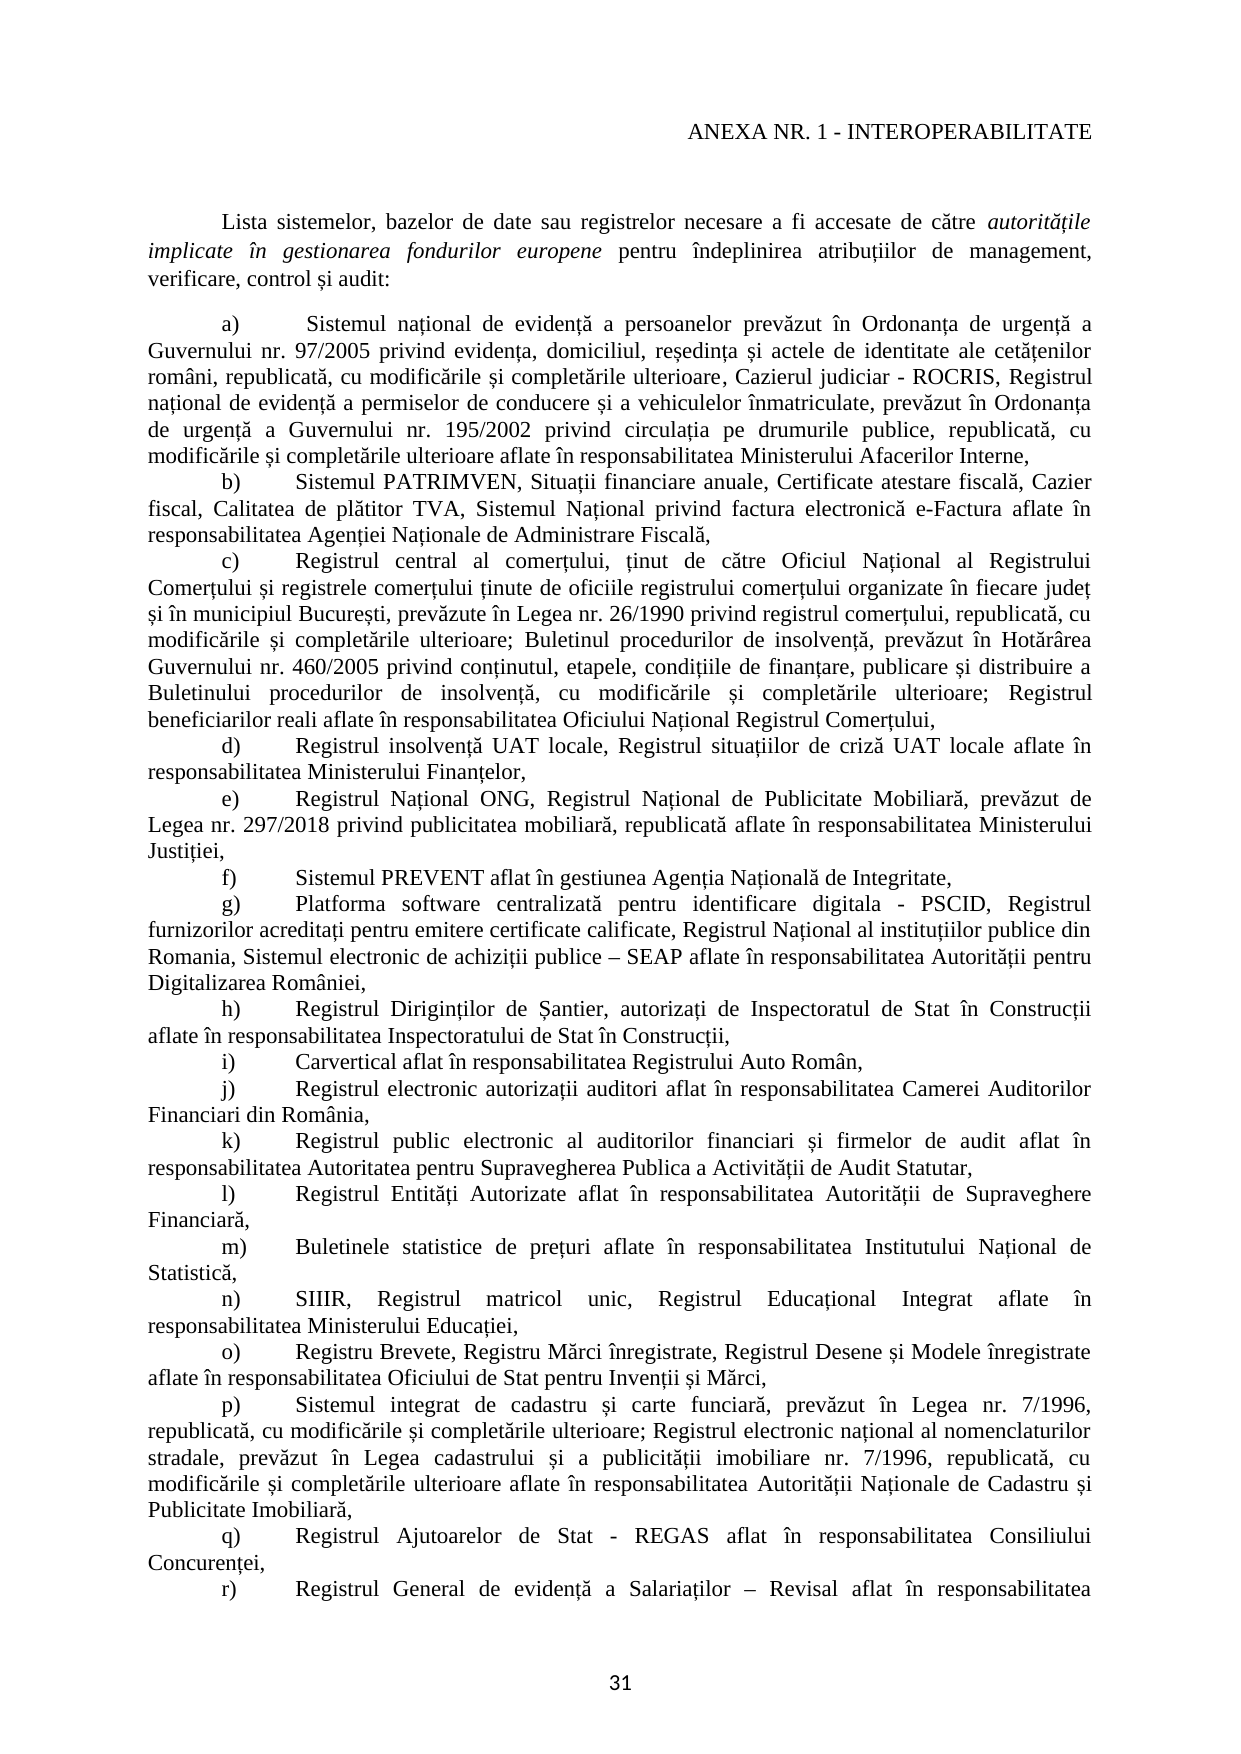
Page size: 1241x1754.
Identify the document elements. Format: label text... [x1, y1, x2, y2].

list Registrul central al comerțului, ținut de către Oficiul Național al Registrului Comerțului și registrele comerțului ținute de oficiile registrului comerțului organizate în fiecare județ și în municipiul București, prevăzute în Legea nr. 26/1990 privind registrul comerțului, republicată, cu modificările și completările ulterioare; Buletinul procedurilor de insolvență, prevăzut în Hotărârea Guvernului nr. 460/2005 privind conținutul, etapele, condițiile de finanțare, publicare și distribuire a Buletinului procedurilor de insolvență, cu modificările și completările ulterioare; Registrul beneficiarilor reali aflate în responsabilitatea Oficiului Național Registrul Comerțului, [148, 547, 1093, 732]
list Carvertical aflat în responsabilitatea Registrului Auto Român, [148, 1048, 1093, 1074]
list Sistemul integrat de cadastru și carte funciară, prevăzut în Legea nr. 7/1996, republicată, cu modificările și completările ulterioare; Registrul electronic național al nomenclaturilor stradale, prevăzut în Legea cadastrului și a publicității imobiliare nr. 7/1996, republicată, cu modificările și completările ulterioare aflate în responsabilitatea Autorității Naționale de Cadastru și Publicitate Imobiliară, [148, 1391, 1093, 1523]
text ANEXA NR. 1 - INTEROPERABILITATE [221, 118, 1093, 144]
list Sistemul național de evidență a persoanelor prevăzut în Ordonanța de urgență a Guvernului nr. 97/2005 privind evidența, domiciliul, reședința și actele de identitate ale cetățenilor români, republicată, cu modificările și completările ulterioare, Cazierul judiciar - ROCRIS, Registrul național de evidență a permiselor de conducere și a vehiculelor înmatriculate, prevăzut în Ordonanța de urgență a Guvernului nr. 195/2002 privind circulația pe drumurile publice, republicată, cu modificările și completările ulterioare aflate în responsabilitatea Ministerului Afacerilor Interne, [148, 310, 1093, 468]
list Sistemul PATRIMVEN, Situații financiare anuale, Certificate atestare fiscală, Cazier fiscal, Calitatea de plătitor TVA, Sistemul Național privind factura electronică e-Factura aflate în responsabilitatea Agenției Naționale de Administrare Fiscală, [148, 468, 1093, 547]
list Registrul public electronic al auditorilor financiari și firmelor de audit aflat în responsabilitatea Autoritatea pentru Supravegherea Publica a Activității de Audit Statutar, [148, 1127, 1093, 1180]
list Sistemul PREVENT aflat în gestiunea Agenția Națională de Integritate, [148, 864, 1093, 890]
list SIIIR, Registrul matricol unic, Registrul Educațional Integrat aflate în responsabilitatea Ministerului Educației, [148, 1285, 1093, 1338]
list Registrul electronic autorizații auditori aflat în responsabilitatea Camerei Auditorilor Financiari din România, [148, 1074, 1093, 1127]
list Buletinele statistice de prețuri aflate în responsabilitatea Institutului Național de Statistică, [148, 1233, 1093, 1285]
text Lista sistemelor, bazelor de date sau registrelor necesare a fi accesate de către autoritățile implicate în gestionarea fondurilor europene pentru îndeplinirea atribuțiilor de management, verificare, control și audit: [148, 208, 1093, 292]
list Registrul Entități Autorizate aflat în responsabilitatea Autorității de Supraveghere Financiară, [148, 1180, 1093, 1233]
list Registrul Ajutoarelor de Stat - REGAS aflat în responsabilitatea Consiliului Concurenței, [148, 1523, 1093, 1575]
list Registru Brevete, Registru Mărci înregistrate, Registrul Desene și Modele înregistrate aflate în responsabilitatea Oficiului de Stat pentru Invenții și Mărci, [148, 1338, 1093, 1391]
list Registrul Național ONG, Registrul Național de Publicitate Mobiliară, prevăzut de Legea nr. 297/2018 privind publicitatea mobiliară, republicată aflate în responsabilitatea Ministerului Justiției, [148, 785, 1093, 864]
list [148, 1575, 1093, 1602]
list Registrul Diriginților de Șantier, autorizați de Inspectoratul de Stat în Construcții aflate în responsabilitatea Inspectoratului de Stat în Construcții, [148, 996, 1093, 1048]
list Registrul insolvență UAT locale, Registrul situațiilor de criză UAT locale aflate în responsabilitatea Ministerului Finanțelor, [148, 732, 1093, 785]
list Platforma software centralizată pentru identificare digitala - PSCID, Registrul furnizorilor acreditați pentru emitere certificate calificate, Registrul Național al instituțiilor publice din Romania, Sistemul electronic de achiziții publice – SEAP aflate în responsabilitatea Autorității pentru Digitalizarea României, [148, 890, 1093, 996]
